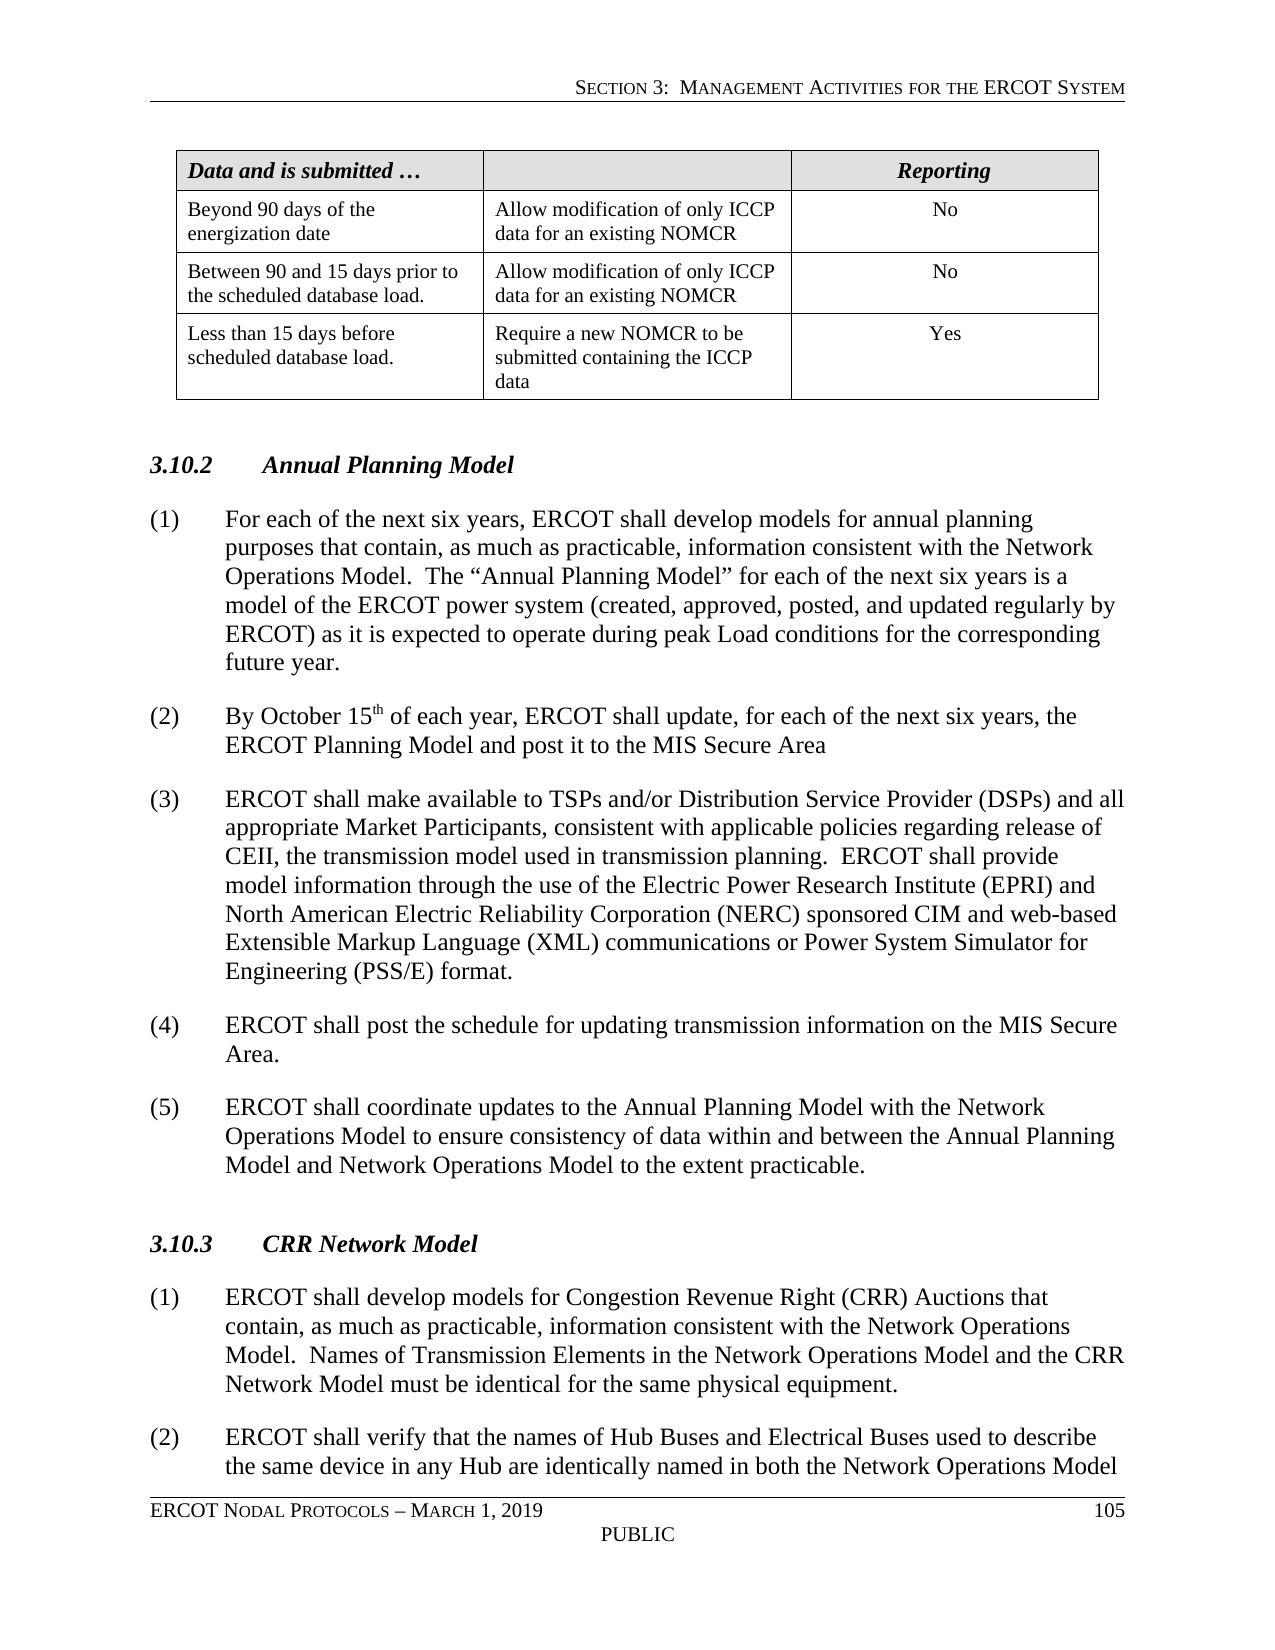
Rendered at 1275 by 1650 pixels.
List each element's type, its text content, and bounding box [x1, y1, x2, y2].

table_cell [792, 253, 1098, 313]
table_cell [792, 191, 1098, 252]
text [150, 1422, 1125, 1480]
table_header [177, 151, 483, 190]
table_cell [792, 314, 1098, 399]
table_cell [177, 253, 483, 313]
text (4) ERCOT shall post the schedule for updating transmission information on the MIS Secure Area. [150, 1010, 1125, 1067]
text (5) ERCOT shall coordinate updates to the Annual Planning Model with the Network Operations Model to ensure consistency of data within and between the Annual Planning Model and Network Operations Model to the extent practicable. [150, 1092, 1125, 1179]
text 3.10.2 Annual Planning Model [150, 450, 1125, 479]
text (2) By October 15th of each year, ERCOT shall update, for each of the next six years, the ERCOT Planning Model and post it to the MIS Secure Area [150, 701, 1125, 759]
text (1) ERCOT shall develop models for Congestion Revenue Right (CRR) Auctions that contain, as much as practicable, information consistent with the Network Operations Model. Names of Transmission Elements in the Network Operations Model and the CRR Network Model must be identical for the same physical equipment. [150, 1282, 1125, 1397]
text (1) For each of the next six years, ERCOT shall develop models for annual planning purposes that contain, as much as practicable, information consistent with the Network Operations Model. The “Annual Planning Model” for each of the next six years is a model of the ERCOT power system (created, approved, posted, and updated regularly by ERCOT) as it is expected to operate during peak Load conditions for the corresponding future year. [150, 504, 1125, 676]
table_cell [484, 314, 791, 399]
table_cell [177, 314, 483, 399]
text 3.10.3 CRR Network Model [150, 1229, 1125, 1257]
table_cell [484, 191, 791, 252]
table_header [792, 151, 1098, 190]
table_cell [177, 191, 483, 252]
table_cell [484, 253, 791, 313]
text (3) ERCOT shall make available to TSPs and/or Distribution Service Provider (DSPs) and all appropriate Market Participants, consistent with applicable policies regarding release of CEII, the transmission model used in transmission planning. ERCOT shall provide model information through the use of the Electric Power Research Institute (EPRI) and North American Electric Reliability Corporation (NERC) sponsored CIM and web-based Extensible Markup Language (XML) communications or Power System Simulator for Engineering (PSS/E) format. [150, 784, 1125, 985]
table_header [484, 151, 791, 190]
